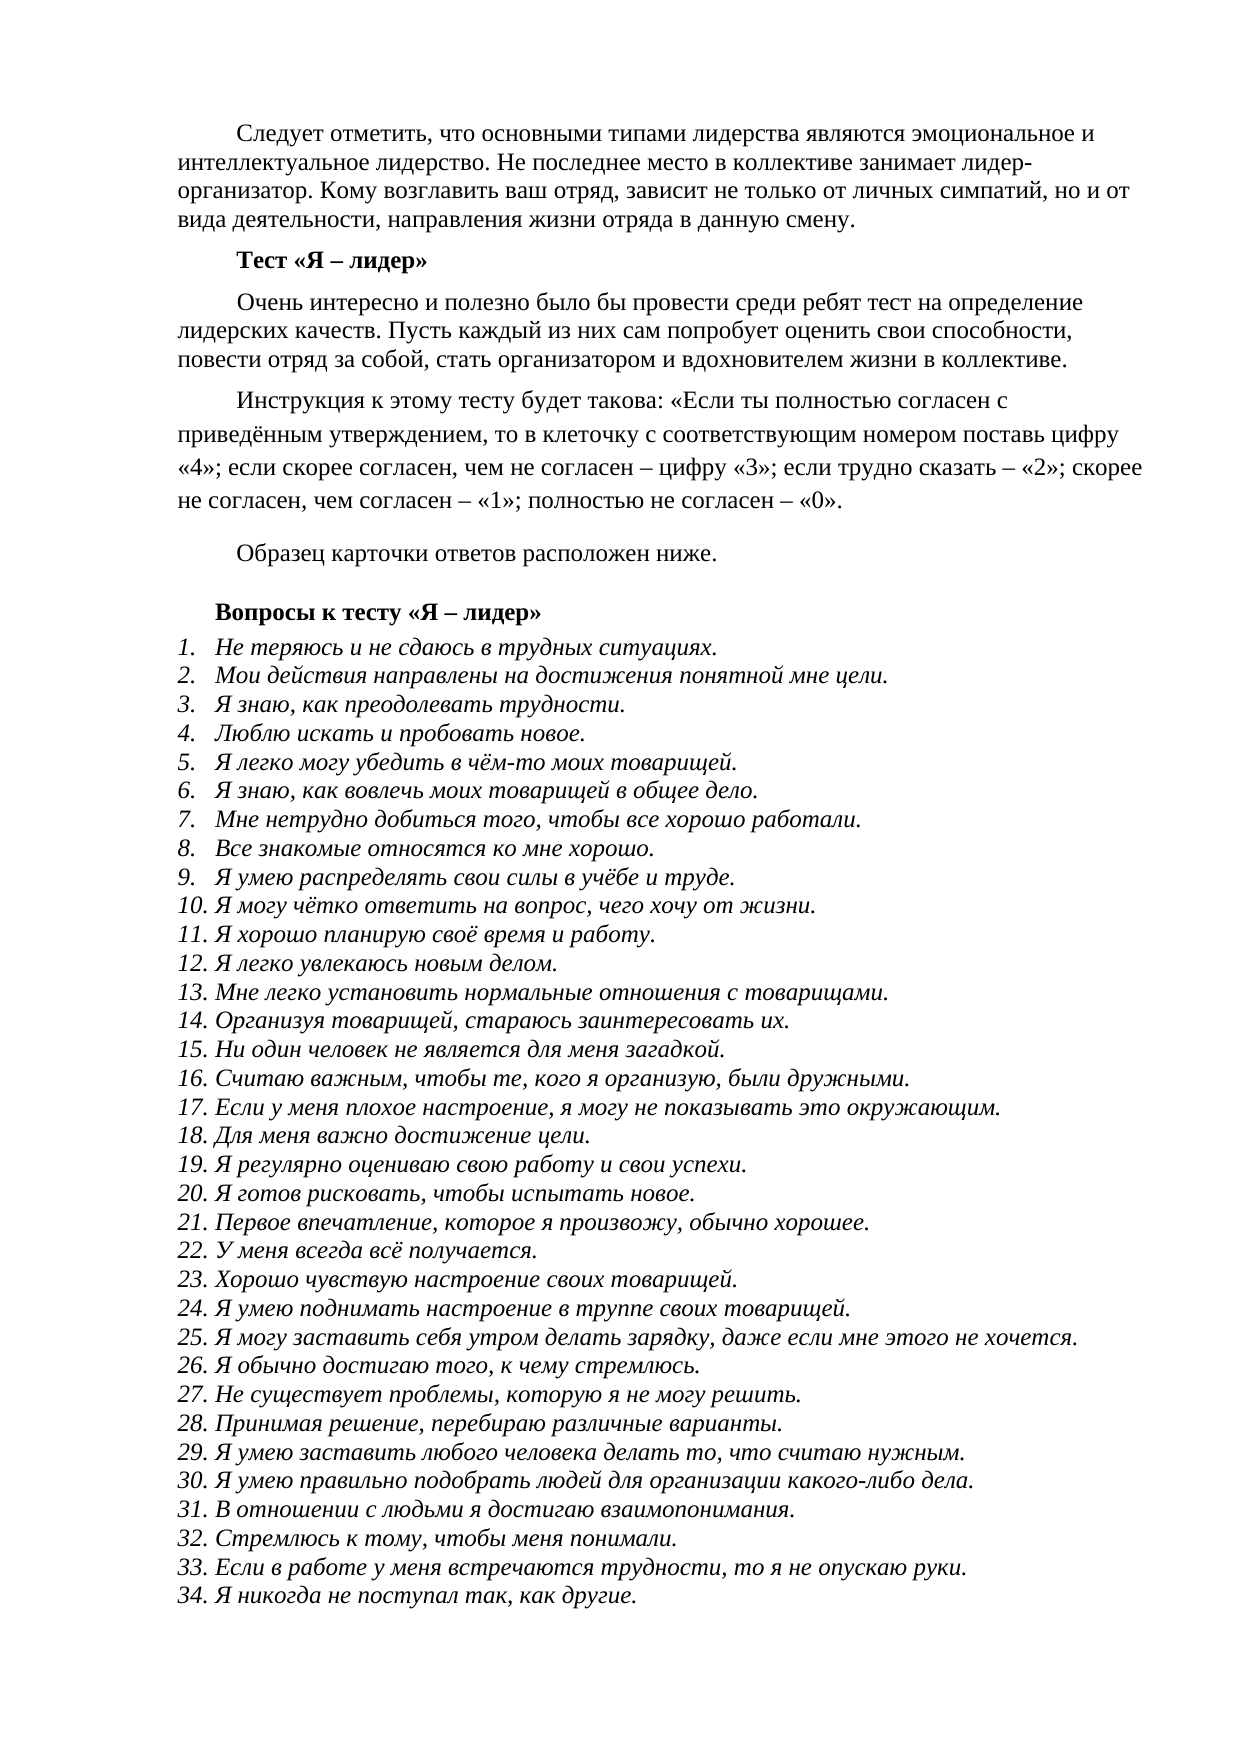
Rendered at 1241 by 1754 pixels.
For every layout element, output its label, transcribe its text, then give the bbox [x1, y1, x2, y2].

list Я умею правильно подобрать людей для организации какого-либо дела. [177, 1465, 1152, 1494]
list Для меня важно достижение цели. [177, 1120, 1152, 1149]
list Хорошо чувствую настроение своих товарищей. [177, 1264, 1152, 1293]
list Мои действия направлены на достижения понятной мне цели. [177, 660, 1152, 689]
list Организуя товарищей, стараюсь заинтересовать их. [177, 1005, 1152, 1034]
list Я умею поднимать настроение в труппе своих товарищей. [177, 1293, 1152, 1322]
list Я легко могу убедить в чём-то моих товарищей. [177, 747, 1152, 775]
list Я никогда не поступал так, как другие. [177, 1580, 1152, 1609]
list Я хорошо планирую своё время и работу. [177, 919, 1152, 948]
list Мне легко установить нормальные отношения с товарищами. [177, 977, 1152, 1005]
list У меня всегда всё получается. [177, 1235, 1152, 1264]
list Я регулярно оцениваю свою работу и свои успехи. [177, 1149, 1152, 1178]
list Я обычно достигаю того, к чему стремлюсь. [177, 1350, 1152, 1379]
text Следует отметить, что основными типами лидерства являются эмоциональное и интеллектуальное лидерство. Не последнее место в коллективе занимает лидер-организатор. Кому возглавить ваш отряд, зависит не только от личных симпатий, но и от вида деятельности, направления жизни отряда в данную смену. [177, 118, 1152, 233]
list Я умею распределять свои силы в учёбе и труде. [177, 862, 1152, 890]
text Инструкция к этому тесту будет такова: «Если ты полностью согласен с приведённым утверждением, то в клеточку с соответствующим номером поставь цифру «4»; если скорее согласен, чем не согласен – цифру «3»; если трудно сказать – «2»; скорее не согласен, чем согласен – «1»; полностью не согласен – «0». [177, 386, 1152, 513]
text Тест «Я – лидер» [177, 246, 1152, 274]
list Мне нетрудно добиться того, чтобы все хорошо работали. [177, 804, 1152, 833]
list Стремлюсь к тому, чтобы меня понимали. [177, 1523, 1152, 1552]
text Образец карточки ответов расположен ниже. [177, 538, 1152, 567]
list Первое впечатление, которое я произвожу, обычно хорошее. [177, 1207, 1152, 1235]
list В отношении с людьми я достигаю взаимопонимания. [177, 1494, 1152, 1523]
list Не существует проблемы, которую я не могу решить. [177, 1379, 1152, 1408]
list Все знакомые относятся ко мне хорошо. [177, 833, 1152, 862]
subtitle Вопросы к тесту «Я – лидер» [177, 597, 1152, 625]
list Считаю важным, чтобы те, кого я организую, были дружными. [177, 1063, 1152, 1092]
list Если у меня плохое настроение, я могу не показывать это окружающим. [177, 1092, 1152, 1120]
list Ни один человек не является для меня загадкой. [177, 1034, 1152, 1063]
list Люблю искать и пробовать новое. [177, 718, 1152, 747]
list Принимая решение, перебираю различные варианты. [177, 1408, 1152, 1437]
list Я готов рисковать, чтобы испытать новое. [177, 1178, 1152, 1207]
list Я умею заставить любого человека делать то, что считаю нужным. [177, 1437, 1152, 1465]
list Если в работе у меня встречаются трудности, то я не опускаю руки. [177, 1552, 1152, 1580]
list Я могу чётко ответить на вопрос, чего хочу от жизни. [177, 890, 1152, 919]
list Я знаю, как преодолевать трудности. [177, 689, 1152, 718]
text Очень интересно и полезно было бы провести среди ребят тест на определение лидерских качеств. Пусть каждый из них сам попробует оценить свои способности, повести отряд за собой, стать организатором и вдохновителем жизни в коллективе. [177, 287, 1152, 373]
list Я знаю, как вовлечь моих товарищей в общее дело. [177, 775, 1152, 804]
list Я могу заставить себя утром делать зарядку, даже если мне этого не хочется. [177, 1322, 1152, 1350]
list Не теряюсь и не сдаюсь в трудных ситуациях. [177, 632, 1152, 660]
list Я легко увлекаюсь новым делом. [177, 948, 1152, 977]
